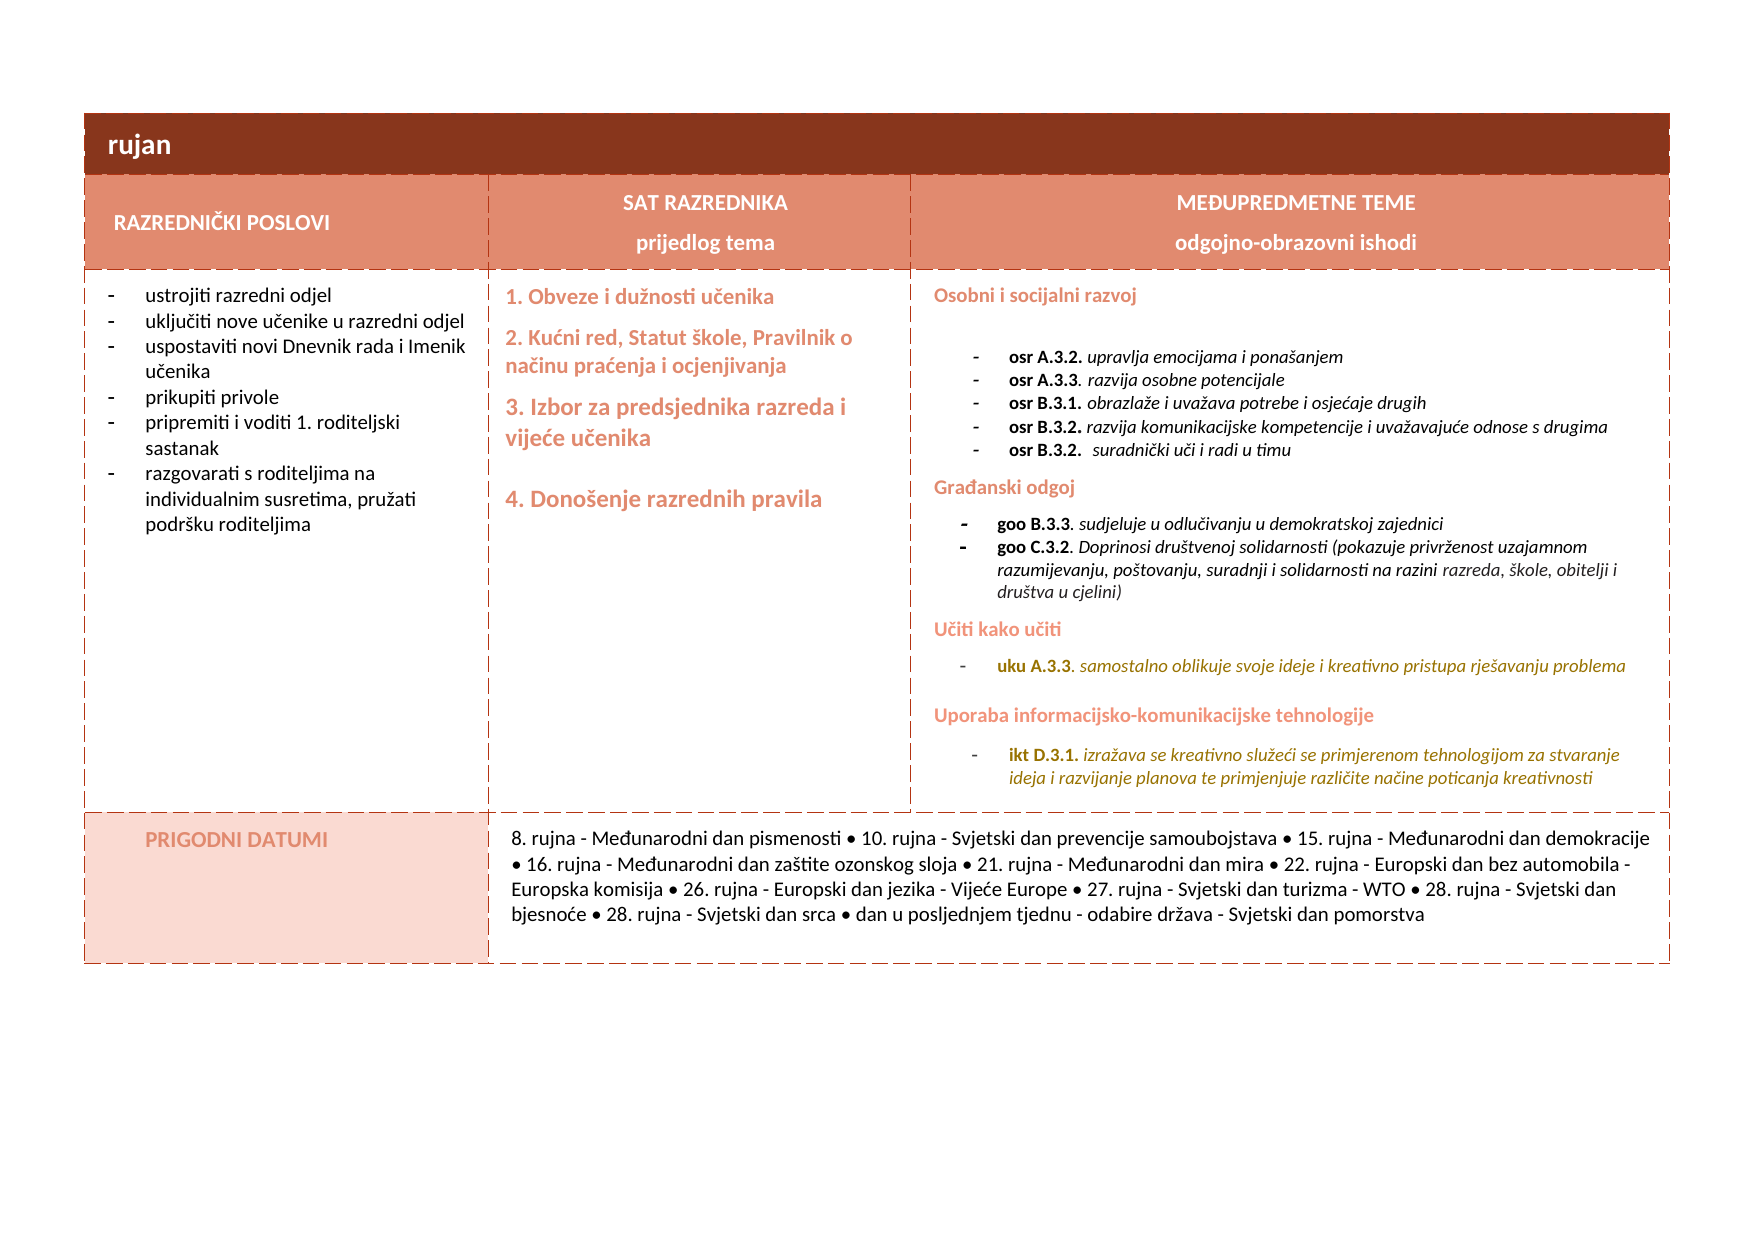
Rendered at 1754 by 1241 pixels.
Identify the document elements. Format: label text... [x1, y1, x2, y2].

table_cell ustrojiti razredni odjel uključiti nove učenike u razredni odjel uspostaviti novi Dnevnik rada i Imenik učenika prikupiti privole pripremiti i voditi 1. roditeljski sastanak razgovarati s roditeljima na individualnim susretima, pružati podršku roditeljima [85, 269, 488, 812]
table_cell MEĐUPREDMETNE TEME odgojno-obrazovni ishodi [911, 174, 1669, 269]
table_cell RAZREDNIČKI POSLOVI [85, 174, 488, 269]
table_header rujan [85, 113, 1669, 174]
table_cell 8. rujna - Međunarodni dan pismenosti • 10. rujna - Svjetski dan prevencije samoubojstava • 15. rujna - Međunarodni dan demokracije • 16. rujna - Međunarodni dan zaštite ozonskog sloja • 21. rujna - Međunarodni dan mira • 22. rujna - Europski dan bez automobila - Europska komisija • 26. rujna - Europski dan jezika - Vijeće Europe • 27. rujna - Svjetski dan turizma - WTO • 28. rujna - Svjetski dan bjesnoće • 28. rujna - Svjetski dan srca • dan u posljednjem tjednu - odabire država - Svjetski dan pomorstva [488, 812, 1669, 963]
table_cell Osobni i socijalni razvoj osr A.3.2. upravlja emocijama i ponašanjem osr A.3.3. razvija osobne potencijale osr B.3.1. obrazlaže i uvažava potrebe i osjećaje drugih osr B.3.2. razvija komunikacijske kompetencije i uvažavajuće odnose s drugima osr B.3.2. suradnički uči i radi u timu Građanski odgoj goo B.3.3. sudjeluje u odlučivanju u demokratskoj zajednici goo C.3.2. Doprinosi društvenoj solidarnosti (pokazuje privrženost uzajamnom razumijevanju, poštovanju, suradnji i solidarnosti na razini razreda, škole, obitelji i društva u cjelini) Učiti kako učiti uku A.3.3. samostalno oblikuje svoje ideje i kreativno pristupa rješavanju problema Uporaba informacijsko-komunikacijske tehnologije ikt D.3.1. izražava se kreativno služeći se primjerenom tehnologijom za stvaranje ideja i razvijanje planova te primjenjuje različite načine poticanja kreativnosti [911, 269, 1669, 812]
table_cell 1. Obveze i dužnosti učenika 2. Kućni red, Statut škole, Pravilnik o načinu praćenja i ocjenjivanja 3. Izbor za predsjednika razreda i vijeće učenika 4. Donošenje razrednih pravila [488, 269, 911, 812]
table_cell SAT RAZREDNIKA prijedlog tema [488, 174, 911, 269]
table_cell PRIGODNI DATUMI [85, 812, 488, 963]
